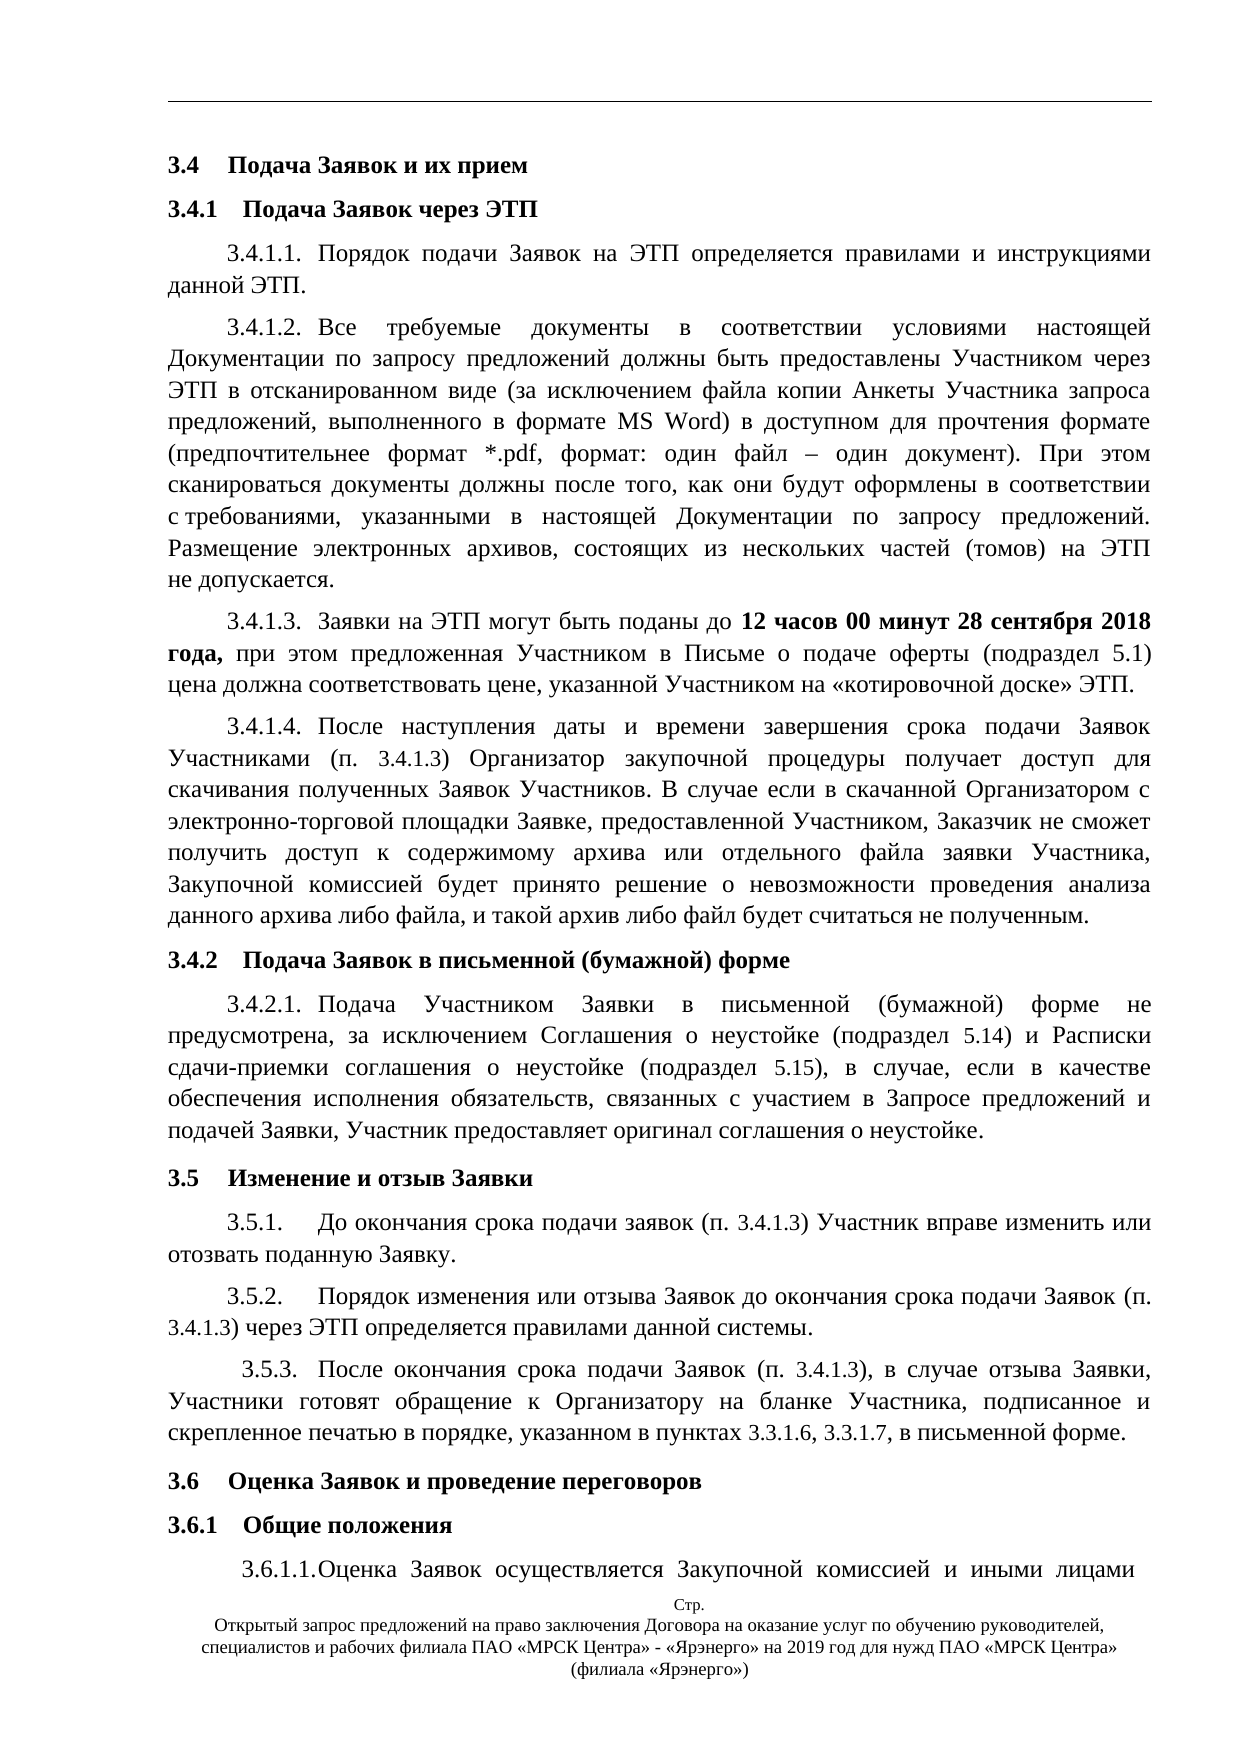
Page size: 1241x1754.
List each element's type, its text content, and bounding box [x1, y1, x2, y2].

list Порядок подачи Заявок на ЭТП определяется правилами и инструкциями данной ЭТП. [168, 238, 1152, 298]
subtitle Изменение и отзыв Заявки [168, 1163, 1152, 1192]
subtitle Подача Заявок через ЭТП [168, 194, 1152, 223]
list Подача Участником Заявки в письменной (бумажной) форме не предусмотрена, за исключением Соглашения о неустойке (подраздел 5.14) и Расписки сдачи-приемки соглашения о неустойке (подраздел 5.15), в случае, если в качестве обеспечения исполнения обязательств, связанных с участием в Запросе предложений и подачей Заявки, Участник предоставляет оригинал соглашения о неустойке. [168, 989, 1152, 1144]
list После окончания срока подачи Заявок (п. 3.4.1.3), в случае отзыва Заявки, Участники готовят обращение к Организатору на бланке Участника, подписанное и скрепленное печатью в порядке, указанном в пунктах 3.3.1.6, 3.3.1.7, в письменной форме. [168, 1354, 1152, 1446]
subtitle Подача Заявок и их прием [168, 150, 1152, 179]
subtitle Подача Заявок в письменной (бумажной) форме [168, 945, 1152, 973]
list Порядок изменения или отзыва Заявок до окончания срока подачи Заявок (п. 3.4.1.3) через ЭТП определяется правилами данной системы. [168, 1281, 1152, 1341]
list Все требуемые документы в соответствии условиями настоящей Документации по запросу предложений должны быть предоставлены Участником через ЭТП в отсканированном виде (за исключением файла копии Анкеты Участника запроса предложений, выполненного в формате MS Word) в доступном для прочтения формате (предпочтительнее формат *.pdf, формат: один файл – один документ). При этом сканироваться документы должны после того, как они будут оформлены в соответствии с требованиями, указанными в настоящей Документации по запросу предложений. Размещение электронных архивов, состоящих из нескольких частей (томов) на ЭТП не допускается. [168, 312, 1152, 593]
list До окончания срока подачи заявок (п. 3.4.1.3) Участник вправе изменить или отозвать поданную Заявку. [168, 1207, 1152, 1268]
subtitle Оценка Заявок и проведение переговоров [168, 1466, 1152, 1494]
list Заявки на ЭТП могут быть поданы до 12 часов 00 минут 28 сентября 2018 года, при этом предложенная Участником в Письме о подаче оферты (подраздел 5.1) цена должна соответствовать цене, указанной Участником на «котировочной доске» ЭТП. [168, 606, 1152, 698]
list После наступления даты и времени завершения срока подачи Заявок Участниками (п. 3.4.1.3) Организатор закупочной процедуры получает доступ для скачивания полученных Заявок Участников. В случае если в скачанной Организатором с электронно-торговой площадки Заявке, предоставленной Участником, Заказчик не сможет получить доступ к содержимому архива или отдельного файла заявки Участника, Закупочной комиссией будет принято решение о невозможности проведения анализа данного архива либо файла, и такой архив либо файл будет считаться не полученным. [168, 711, 1152, 929]
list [168, 1554, 1135, 1583]
subtitle Общие положения [168, 1510, 1152, 1538]
